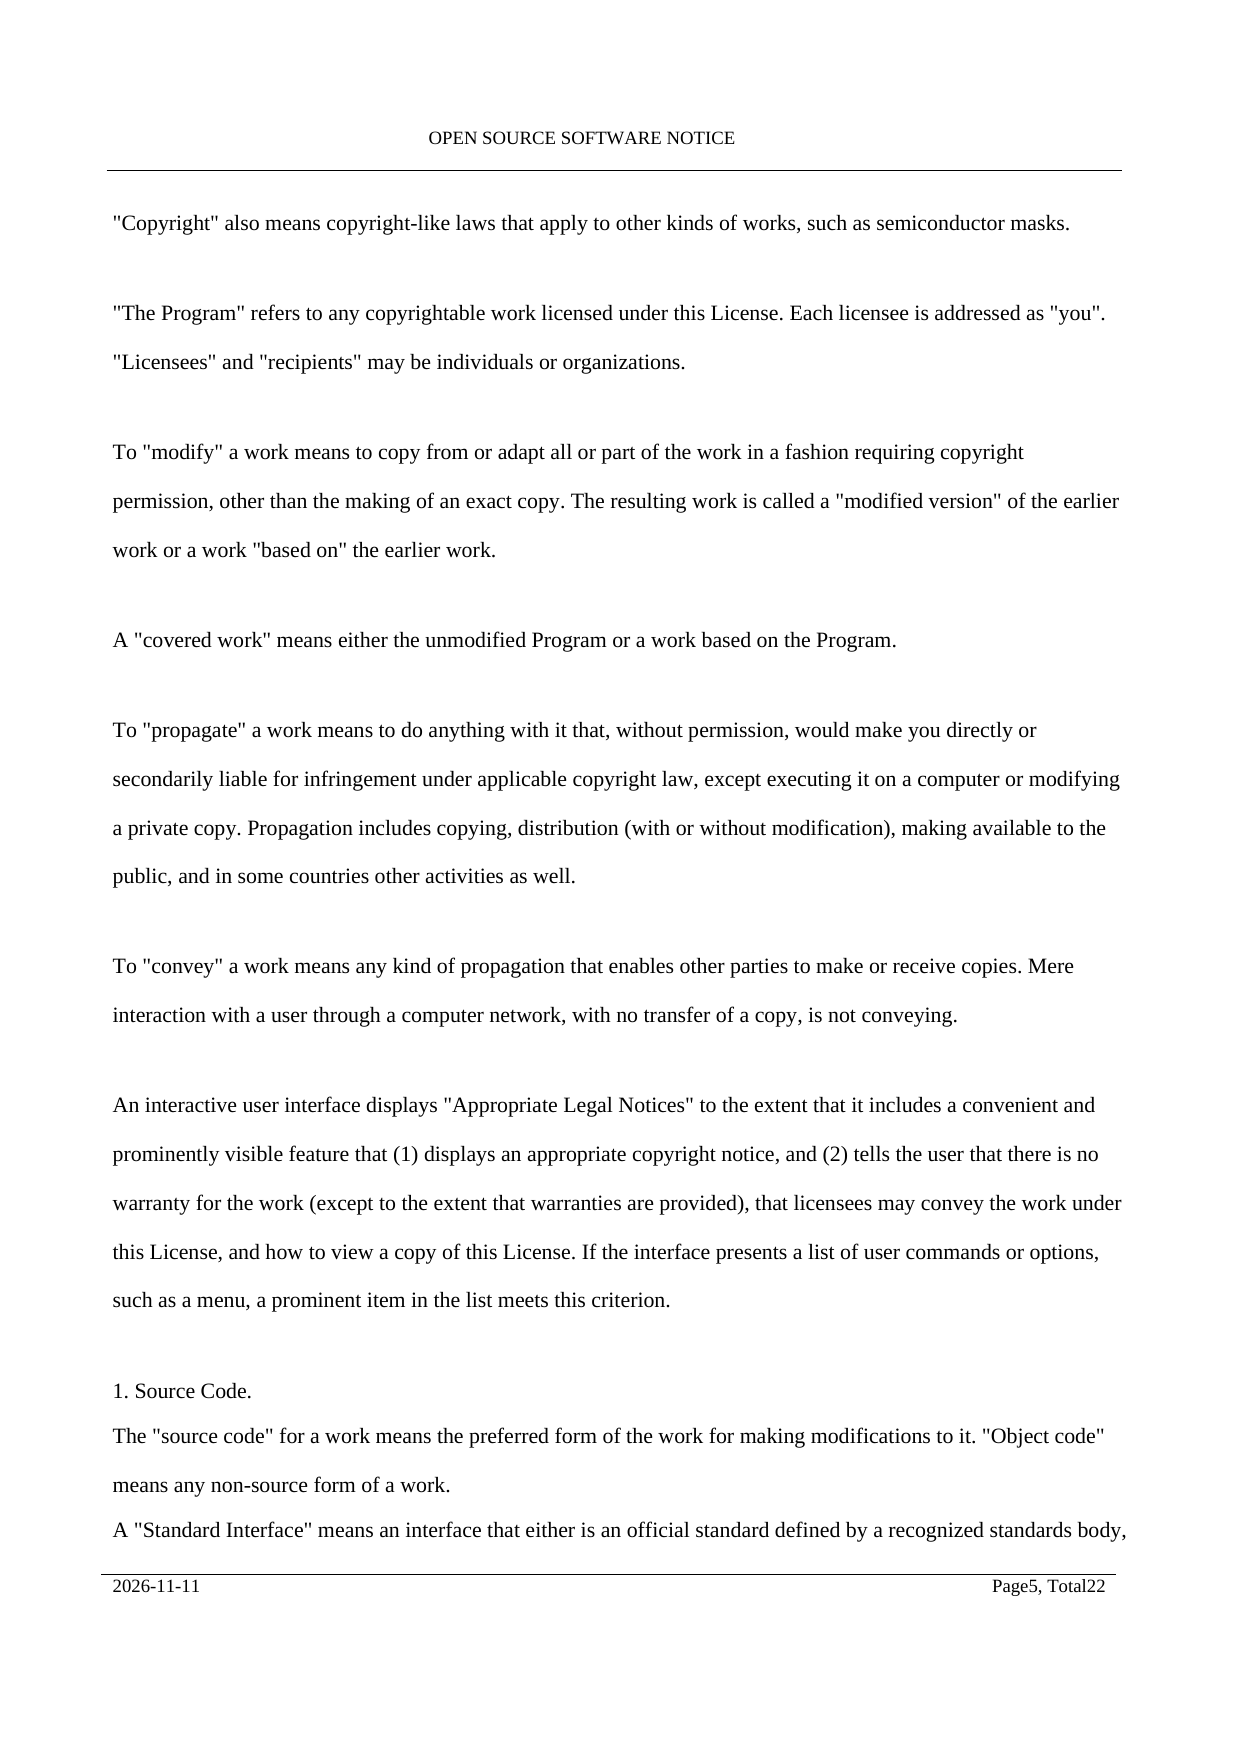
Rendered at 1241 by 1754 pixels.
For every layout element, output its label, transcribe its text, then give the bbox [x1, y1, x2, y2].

text A "covered work" means either the unmodified Program or a work based on the Program. [112, 623, 1128, 656]
text To "modify" a work means to copy from or adapt all or part of the work in a fashion requiring copyright permission, other than the making of an exact copy. The resulting work is called a "modified version" of the earlier work or a work "based on" the earlier work. [112, 436, 1128, 566]
text To "convey" a work means any kind of propagation that enables other parties to make or receive copies. Mere interaction with a user through a computer network, with no transfer of a copy, is not conveying. [112, 950, 1128, 1031]
text "Copyright" also means copyright-like laws that apply to other kinds of works, such as semiconductor masks. [112, 206, 1128, 239]
text 1. Source Code. [112, 1374, 1128, 1407]
text An interactive user interface displays "Appropriate Legal Notices" to the extent that it includes a convenient and prominently visible feature that (1) displays an appropriate copyright notice, and (2) tells the user that there is no warranty for the work (except to the extent that warranties are provided), that licensees may convey the work under this License, and how to view a copy of this License. If the interface presents a list of user commands or options, such as a menu, a prominent item in the list meets this criterion. [112, 1089, 1128, 1316]
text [112, 1513, 1128, 1546]
text To "propagate" a work means to do anything with it that, without permission, would make you directly or secondarily liable for infringement under applicable copyright law, except executing it on a computer or modifying a private copy. Propagation includes copying, distribution (with or without modification), making available to the public, and in some countries other activities as well. [112, 713, 1128, 892]
text The "source code" for a work means the preferred form of the work for making modifications to it. "Object code" means any non-source form of a work. [112, 1419, 1128, 1500]
text "The Program" refers to any copyrightable work licensed under this License. Each licensee is addressed as "you". "Licensees" and "recipients" may be individuals or organizations. [112, 297, 1128, 378]
